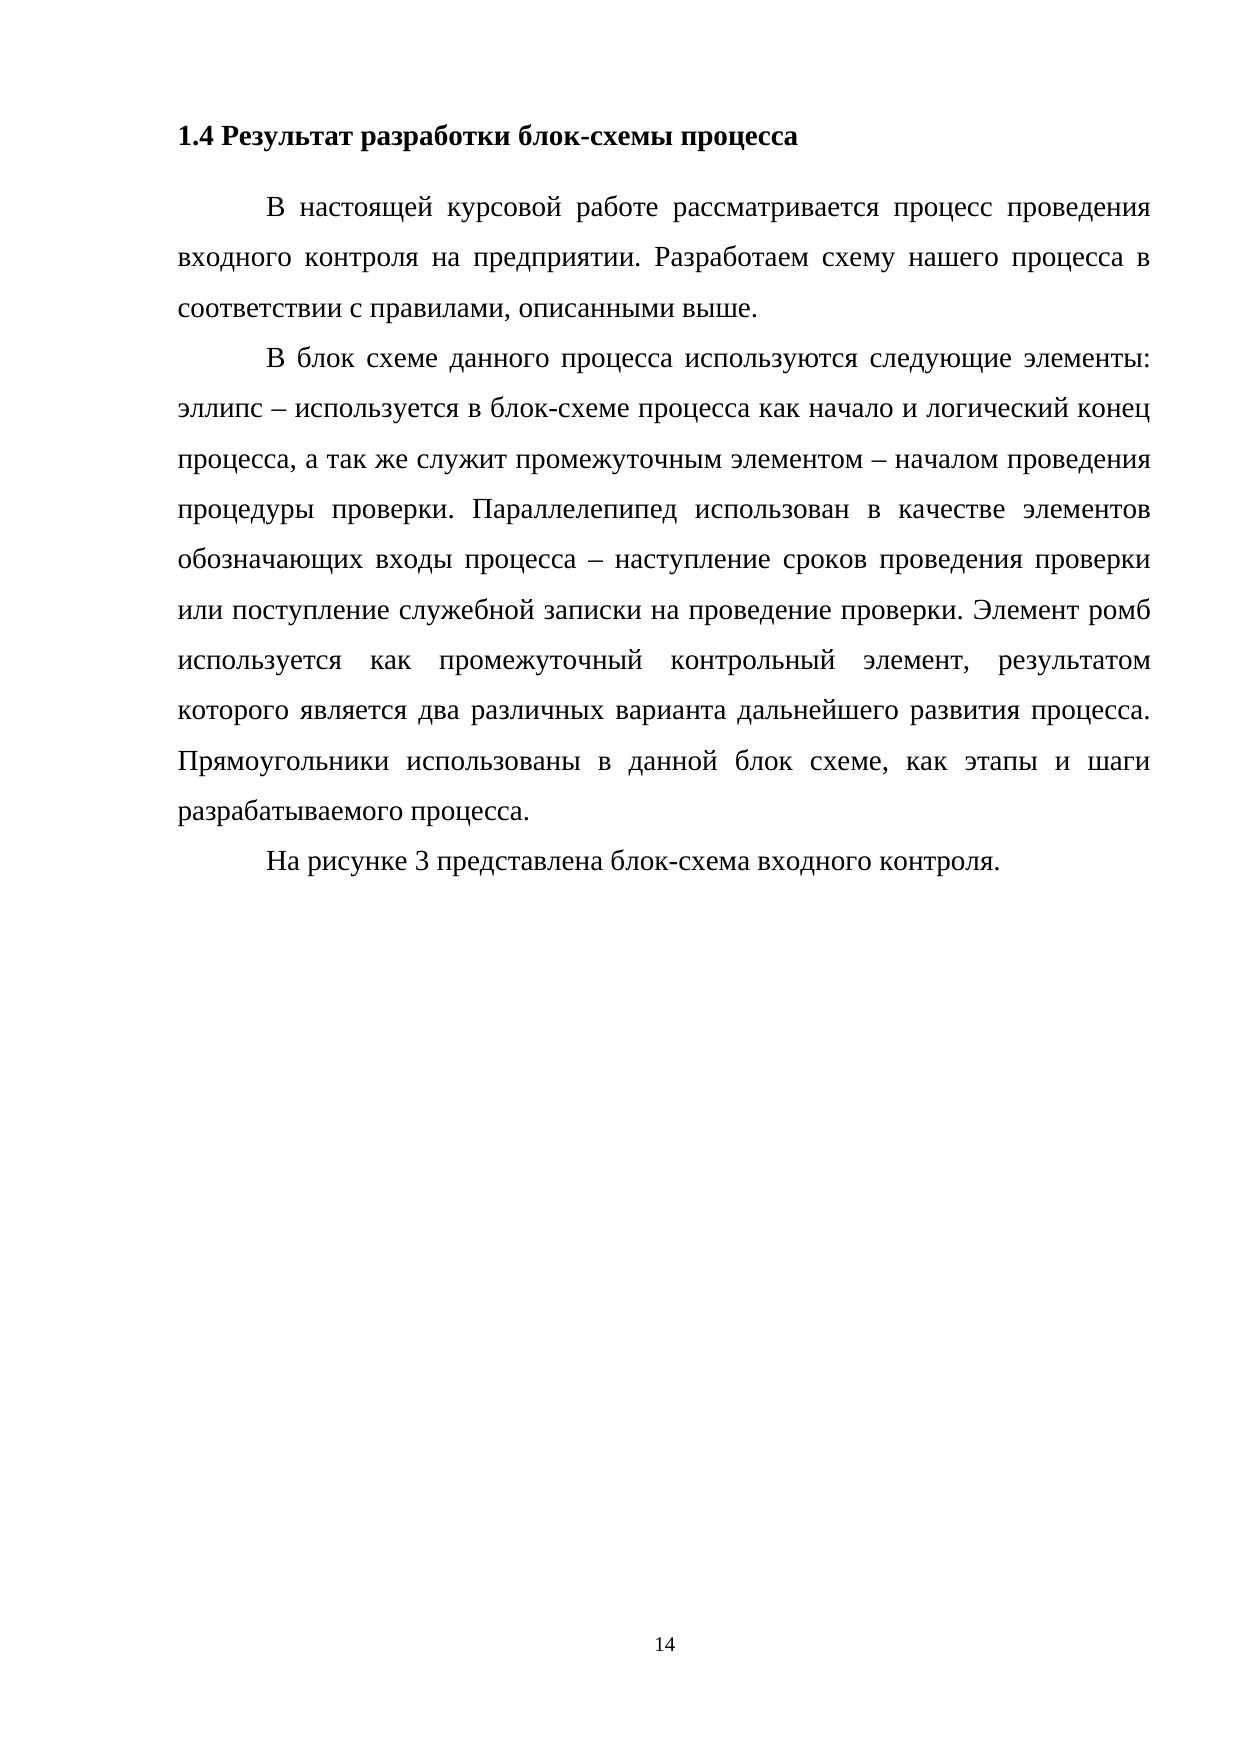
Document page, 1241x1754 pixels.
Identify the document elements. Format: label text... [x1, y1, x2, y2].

text На рисунке 3 представлена блок-схема входного контроля. [177, 843, 1152, 877]
text 1.4 Результат разработки блок-схемы процесса [177, 118, 1152, 152]
text В настоящей курсовой работе рассматривается процесс проведения входного контроля на предприятии. Разработаем схему нашего процесса в соответствии с правилами, описанными выше. [177, 189, 1152, 323]
text В блок схеме данного процесса используются следующие элементы: эллипс – используется в блок-схеме процесса как начало и логический конец процесса, а так же служит промежуточным элементом – началом проведения процедуры проверки. Параллелепипед использован в качестве элементов обозначающих входы процесса – наступление сроков проведения проверки или поступление служебной записки на проведение проверки. Элемент ромб используется как промежуточный контрольный элемент, результатом которого является два различных варианта дальнейшего развития процесса. Прямоугольники использованы в данной блок схеме, как этапы и шаги разрабатываемого процесса. [177, 340, 1152, 827]
